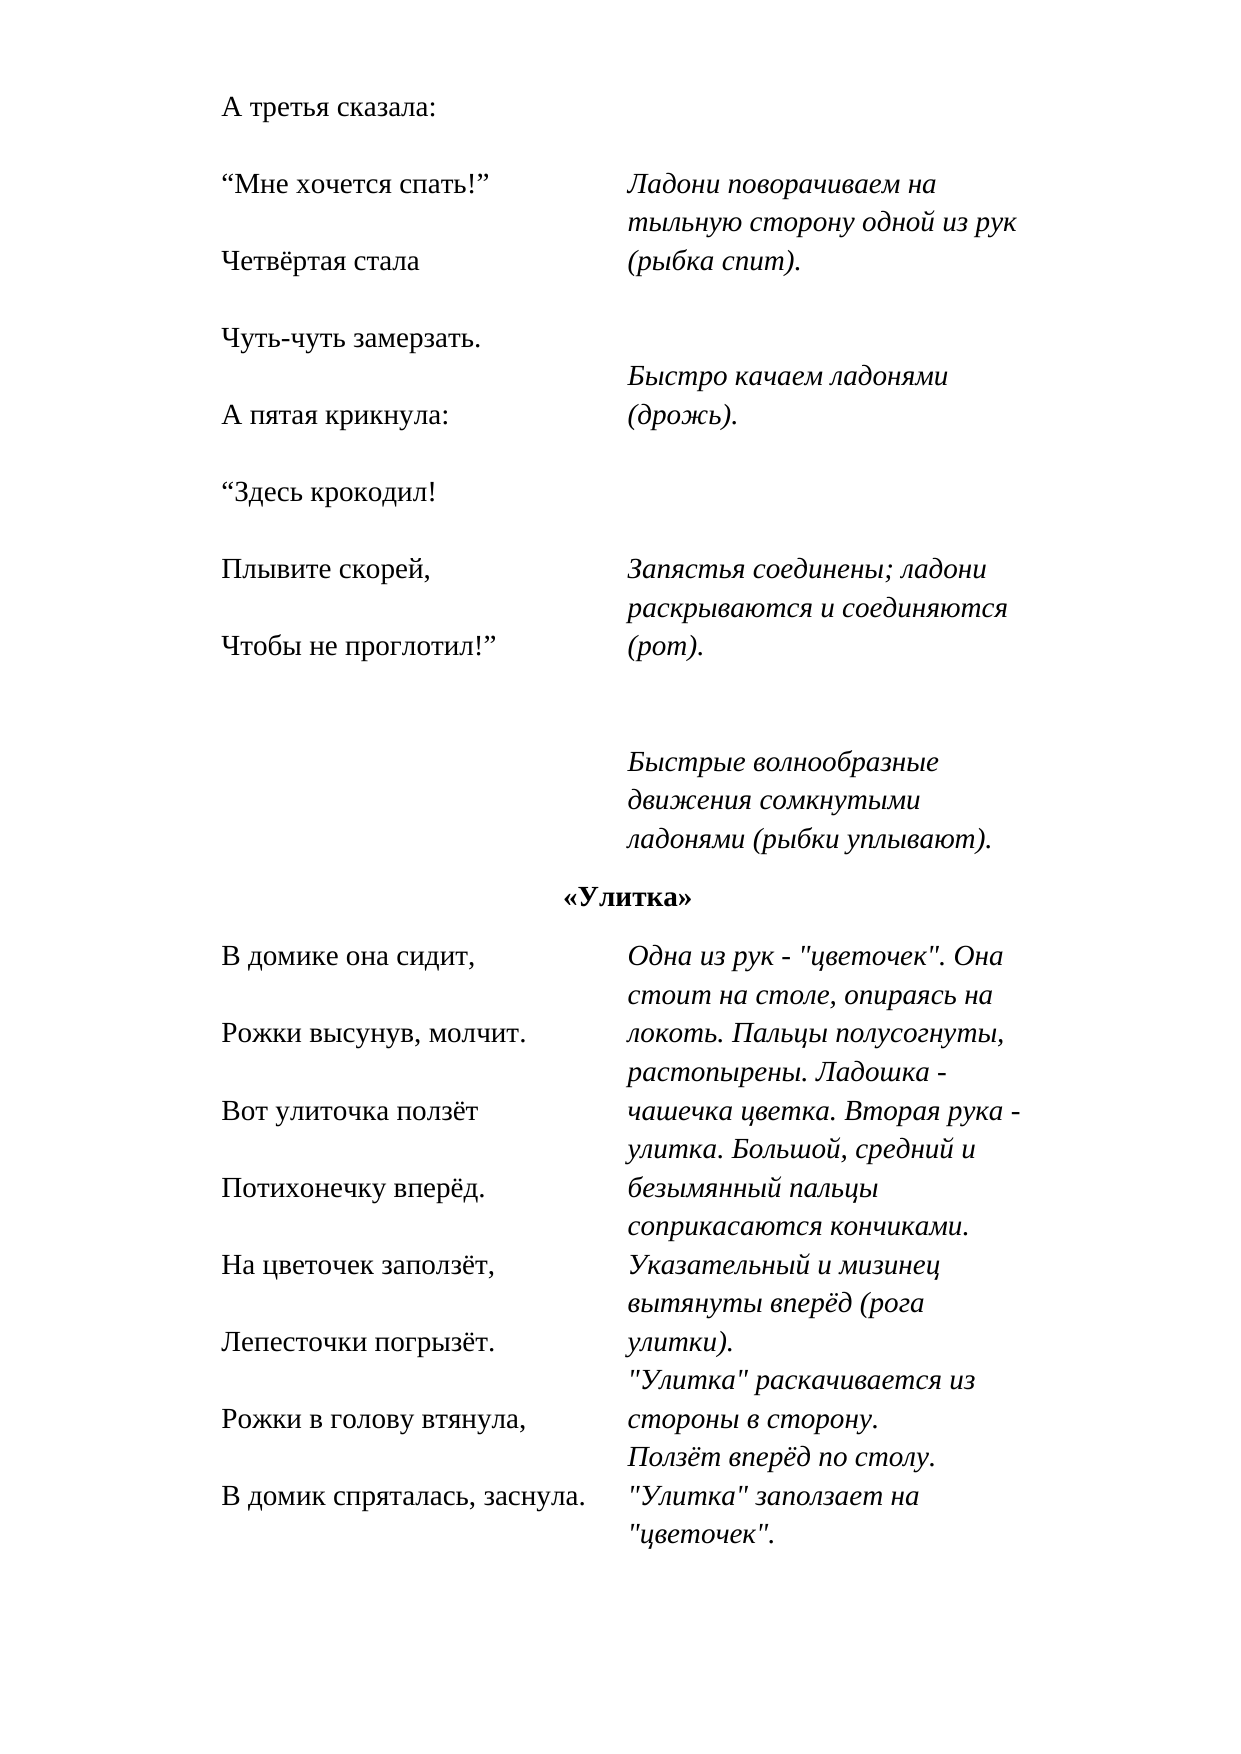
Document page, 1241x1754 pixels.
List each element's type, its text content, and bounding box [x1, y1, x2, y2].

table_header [628, 939, 1034, 1627]
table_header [628, 89, 1034, 879]
text «Улитка» [103, 879, 1152, 913]
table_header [221, 939, 627, 1627]
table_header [221, 89, 627, 879]
